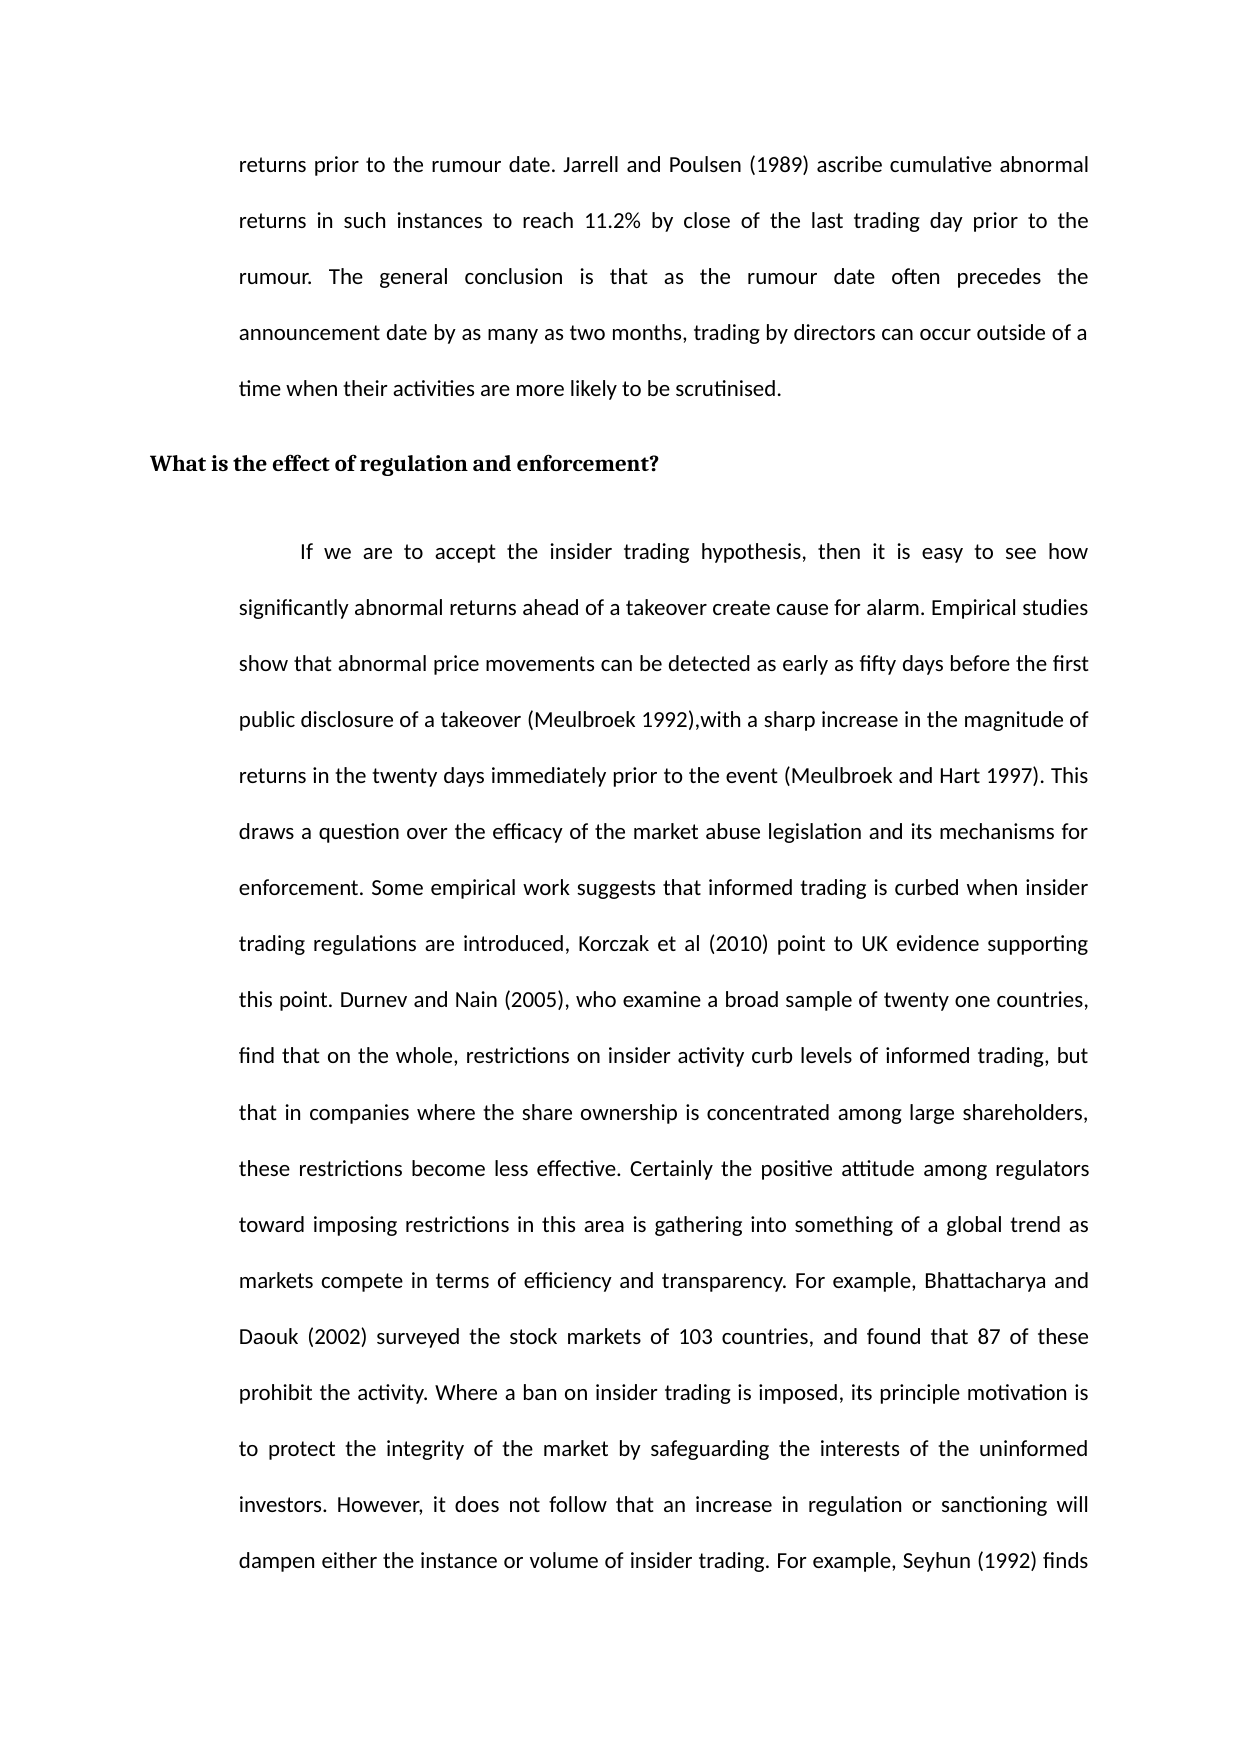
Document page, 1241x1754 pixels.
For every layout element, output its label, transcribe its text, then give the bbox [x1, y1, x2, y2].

subtitle What is the effect of regulation and enforcement? [150, 451, 1090, 477]
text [239, 150, 1090, 402]
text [239, 537, 1090, 1574]
